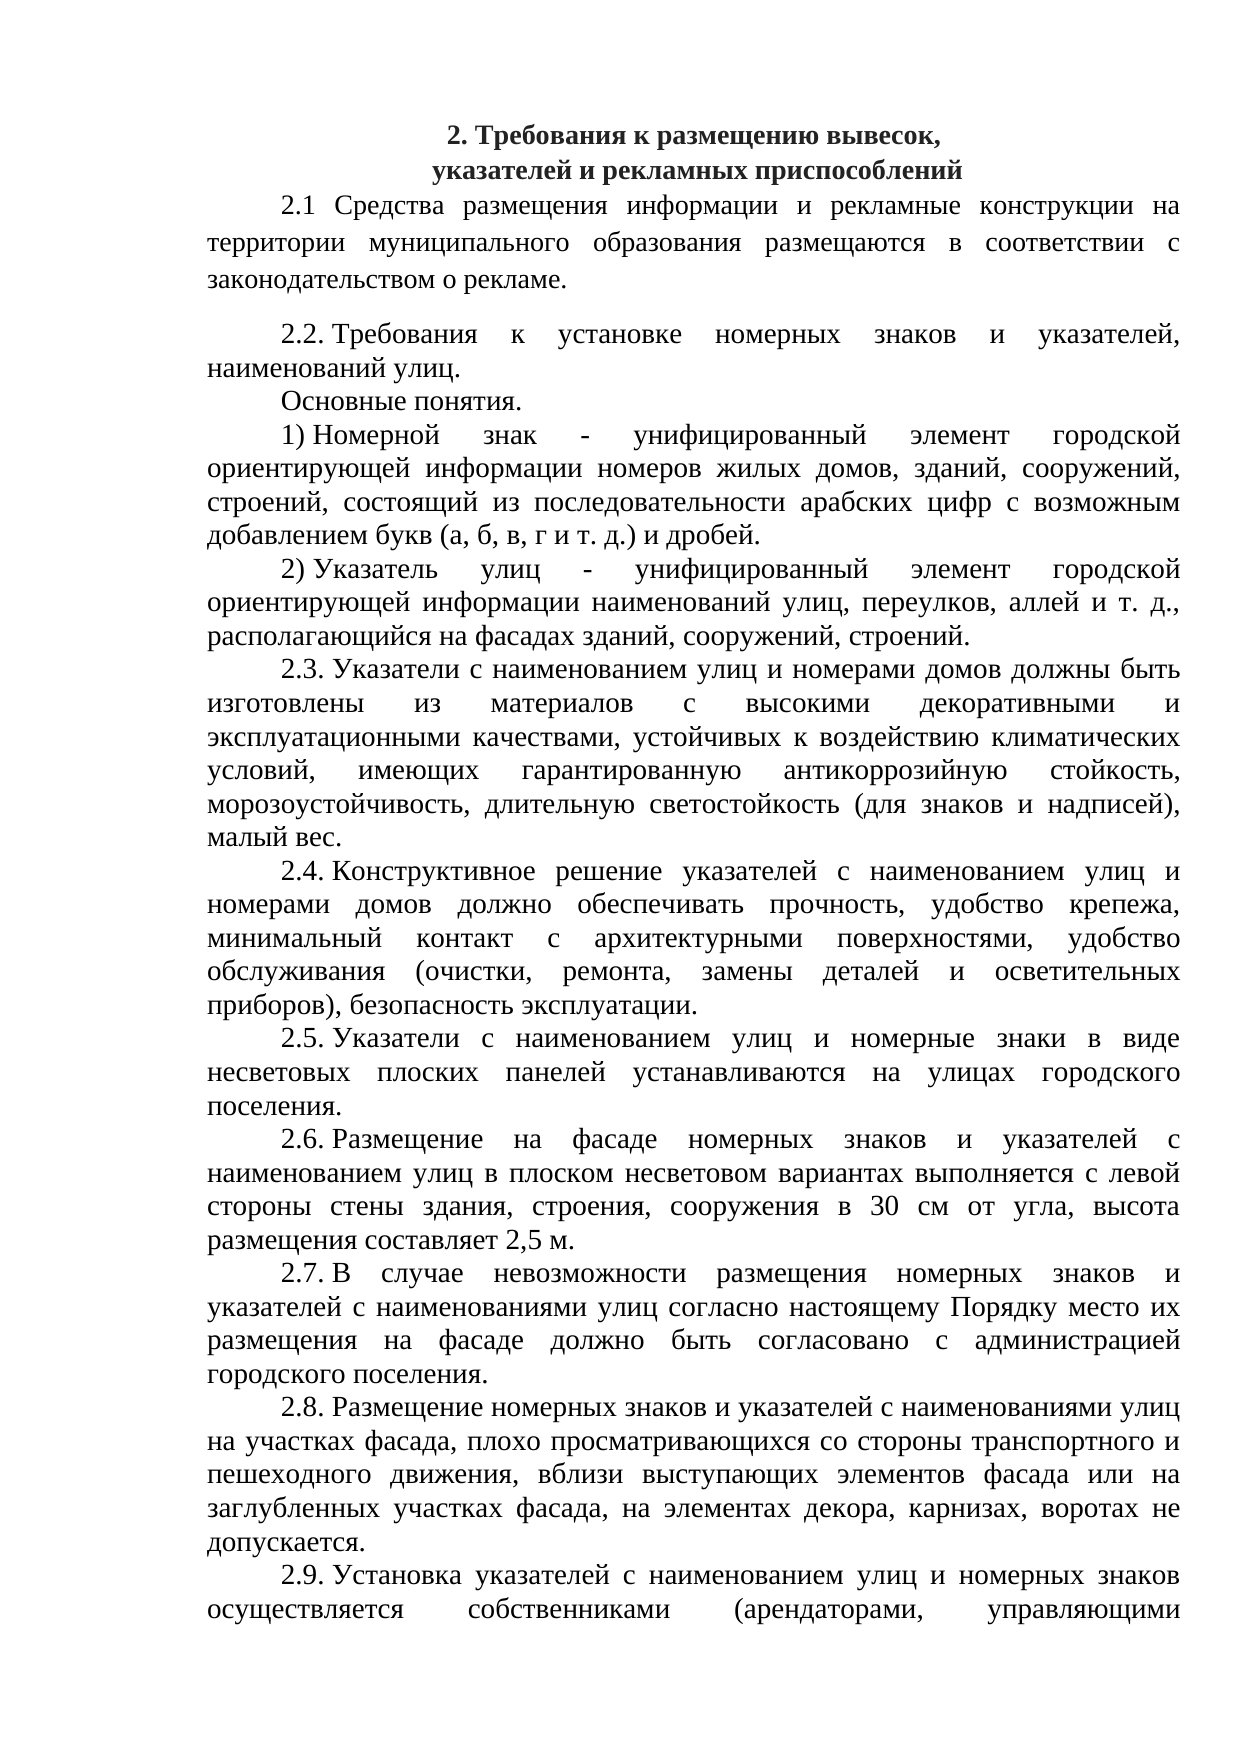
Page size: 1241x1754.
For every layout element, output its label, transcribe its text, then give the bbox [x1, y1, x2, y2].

text Основные понятия. [207, 383, 1181, 417]
text 2.6. Размещение на фасаде номерных знаков и указателей с наименованием улиц в плоском несветовом вариантах выполняется с левой стороны стены здания, строения, сооружения в 30 см от угла, высота размещения составляет 2,5 м. [207, 1121, 1181, 1255]
text 2.4. Конструктивное решение указателей с наименованием улиц и номерами домов должно обеспечивать прочность, удобство крепежа, минимальный контакт с архитектурными поверхностями, удобство обслуживания (очистки, ремонта, замены деталей и осветительных приборов), безопасность эксплуатации. [207, 853, 1181, 1021]
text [207, 1557, 1181, 1624]
text 2.1 Средства размещения информации и рекламные конструкции на территории муниципального образования размещаются в соответствии с законодательством о рекламе. [207, 188, 1181, 295]
text 2.3. Указатели с наименованием улиц и номерами домов должны быть изготовлены из материалов с высокими декоративными и эксплуатационными качествами, устойчивых к воздействию климатических условий, имеющих гарантированную антикоррозийную стойкость, морозоустойчивость, длительную светостойкость (для знаков и надписей), малый вес. [207, 652, 1181, 853]
text 2) Указатель улиц - унифицированный элемент городской ориентирующей информации наименований улиц, переулков, аллей и т. д., располагающийся на фасадах зданий, сооружений, строений. [207, 551, 1181, 652]
text указателей и рекламных приспособлений [207, 153, 1181, 185]
text 2.5. Указатели с наименованием улиц и номерные знаки в виде несветовых плоских панелей устанавливаются на улицах городского поселения. [207, 1021, 1181, 1121]
text 2.7. В случае невозможности размещения номерных знаков и указателей с наименованиями улиц согласно настоящему Порядку место их размещения на фасаде должно быть согласовано с администрацией городского поселения. [207, 1255, 1181, 1389]
text 1) Номерной знак - унифицированный элемент городской ориентирующей информации номеров жилых домов, зданий, сооружений, строений, состоящий из последовательности арабских цифр с возможным добавлением букв (а, б, в, г и т. д.) и дробей. [207, 417, 1181, 551]
text 2. Требования к размещению вывесок, [207, 118, 1181, 151]
text 2.8. Размещение номерных знаков и указателей с наименованиями улиц на участках фасада, плохо просматривающихся со стороны транспортного и пешеходного движения, вблизи выступающих элементов фасада или на заглубленных участках фасада, на элементах декора, карнизах, воротах не допускается. [207, 1389, 1181, 1557]
text 2.2. Требования к установке номерных знаков и указателей, наименований улиц. [207, 316, 1181, 383]
